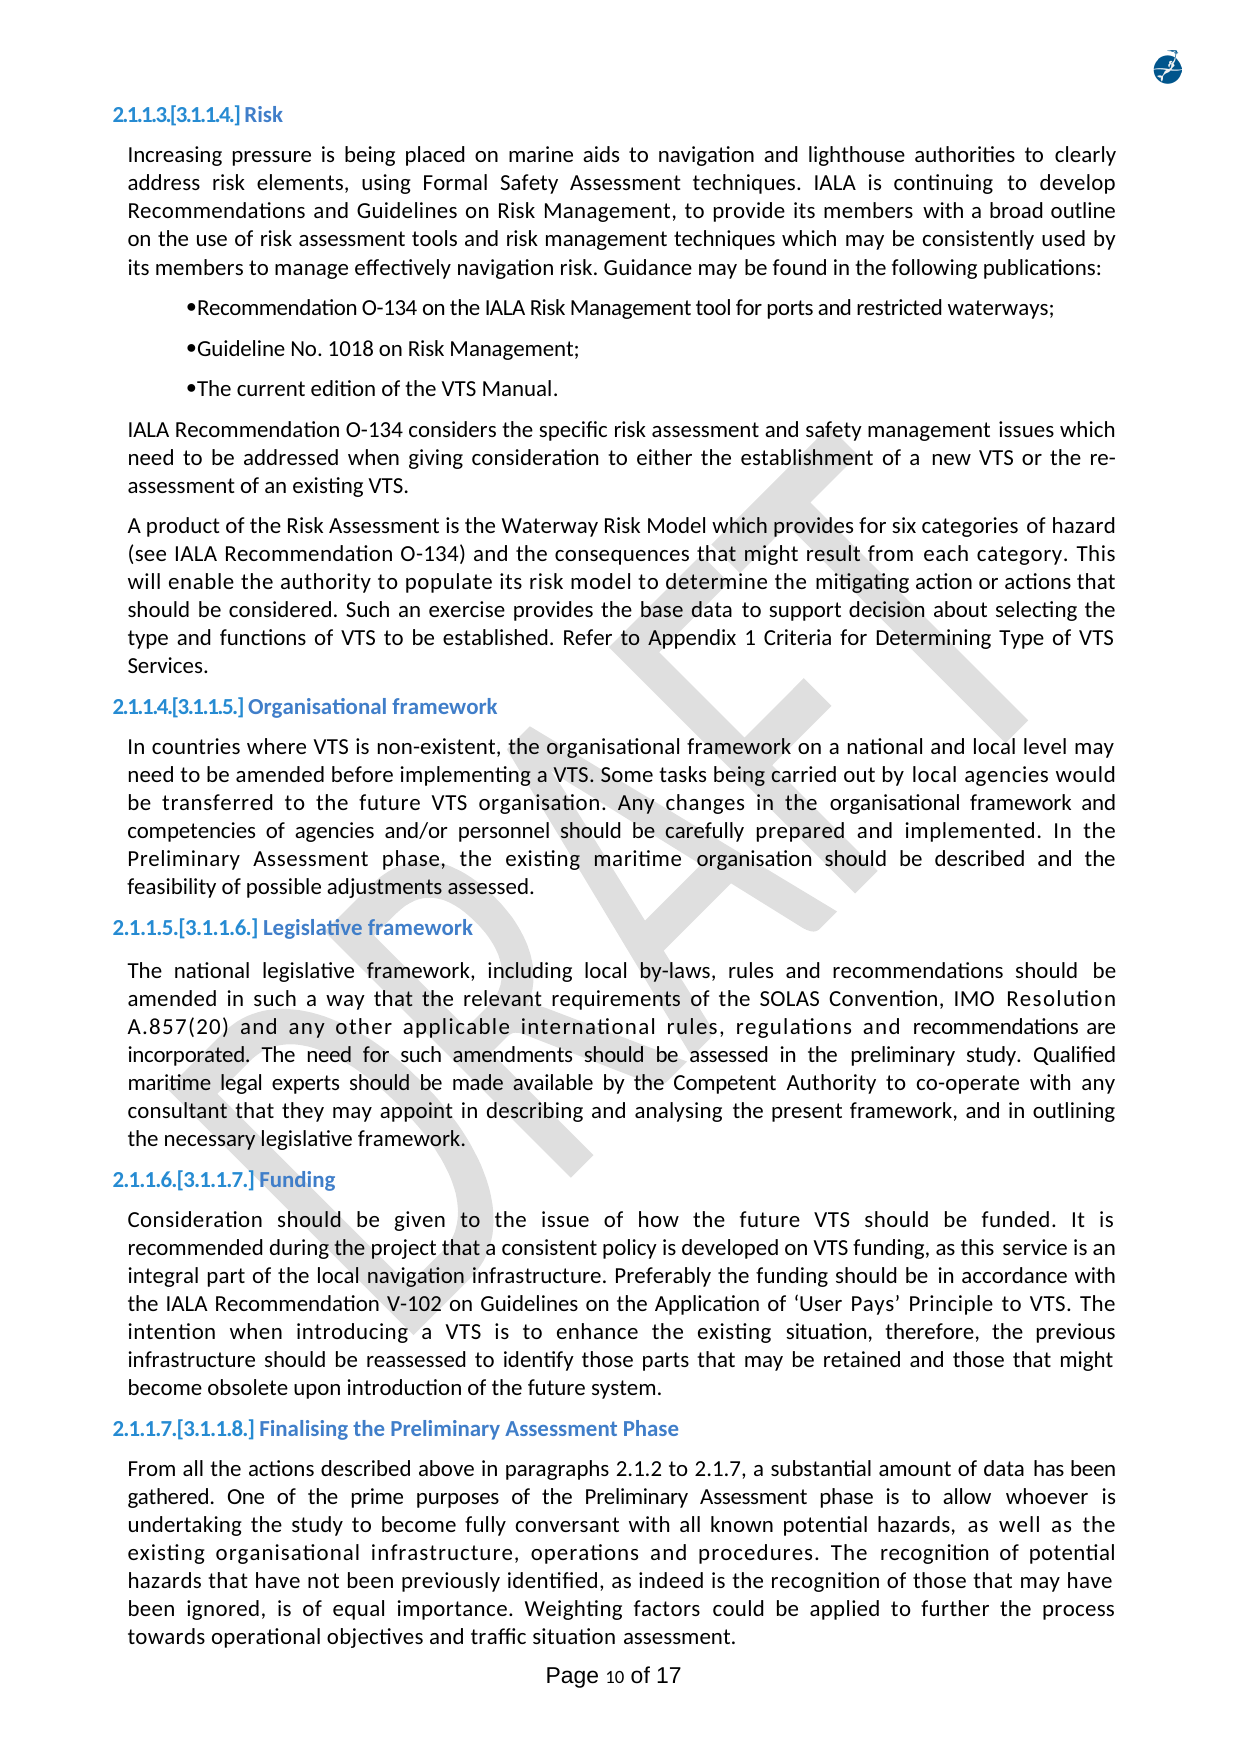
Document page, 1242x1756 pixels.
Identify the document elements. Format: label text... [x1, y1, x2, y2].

subtitle Risk [112, 100, 1131, 128]
text In countries where VTS is non-existent, the organisational framework on a national and local level may need to be amended before implementing a VTS. Some tasks being carried out by local agencies would be transferred to the future VTS organisation. Any changes in the organisational framework and competencies of agencies and/or personnel should be carefully prepared and implemented. In the Preliminary Assessment phase, the existing maritime organisation should be described and the feasibility of possible adjustments assessed. [127, 732, 1116, 901]
list Recommendation O-134 on the IALA Risk Management tool for ports and restricted waterways; [187, 293, 1116, 321]
subtitle Legislative framework [112, 913, 1131, 941]
subtitle Finalising the Preliminary Assessment Phase [112, 1414, 1131, 1442]
text The national legislative framework, including local by-laws, rules and recommendations should be amended in such a way that the relevant requirements of the SOLAS Convention, IMO Resolution A.857(20) and any other applicable international rules, regulations and recommendations are incorporated. The need for such amendments should be assessed in the preliminary study. Qualified maritime legal experts should be made available by the Competent Authority to co-operate with any consultant that they may appoint in describing and analysing the present framework, and in outlining the necessary legislative framework. [127, 956, 1116, 1152]
text A product of the Risk Assessment is the Waterway Risk Model which provides for six categories of hazard (see IALA Recommendation O-134) and the consequences that might result from each category. This will enable the authority to populate its risk model to determine the mitigating action or actions that should be considered. Such an exercise provides the base data to support decision about selecting the type and functions of VTS to be established. Refer to Appendix 1 Criteria for Determining Type of VTS Services. [127, 511, 1116, 679]
text Consideration should be given to the issue of how the future VTS should be funded. It is recommended during the project that a consistent policy is developed on VTS funding, as this service is an integral part of the local navigation infrastructure. Preferably the funding should be in accordance with the IALA Recommendation V-102 on Guidelines on the Application of ‘User Pays’ Principle to VTS. The intention when introducing a VTS is to enhance the existing situation, therefore, the previous infrastructure should be reassessed to identify those parts that may be retained and those that might become obsolete upon introduction of the future system. [127, 1205, 1116, 1401]
list Guideline No. 1018 on Risk Management; [187, 334, 1131, 362]
picture [1122, 0, 1241, 119]
subtitle Funding [112, 1165, 1131, 1193]
text From all the actions described above in paragraphs 2.1.2 to 2.1.7, a substantial amount of data has been gathered. One of the prime purposes of the Preliminary Assessment phase is to allow whoever is undertaking the study to become fully conversant with all known potential hazards, as well as the existing organisational infrastructure, operations and procedures. The recognition of potential hazards that have not been previously identified, as indeed is the recognition of those that may have been ignored, is of equal importance. Weighting factors could be applied to further the process towards operational objectives and traffic situation assessment. [127, 1454, 1116, 1651]
text IALA Recommendation O-134 considers the specific risk assessment and safety management issues which need to be addressed when giving consideration to either the establishment of a new VTS or the re-assessment of an existing VTS. [127, 415, 1116, 499]
text Increasing pressure is being placed on marine aids to navigation and lighthouse authorities to clearly address risk elements, using Formal Safety Assessment techniques. IALA is continuing to develop Recommendations and Guidelines on Risk Management, to provide its members with a broad outline on the use of risk assessment tools and risk management techniques which may be consistently used by its members to manage effectively navigation risk. Guidance may be found in the following publications: [127, 141, 1116, 281]
list The current edition of the VTS Manual. [187, 374, 1131, 402]
subtitle Organisational framework [112, 692, 1131, 720]
